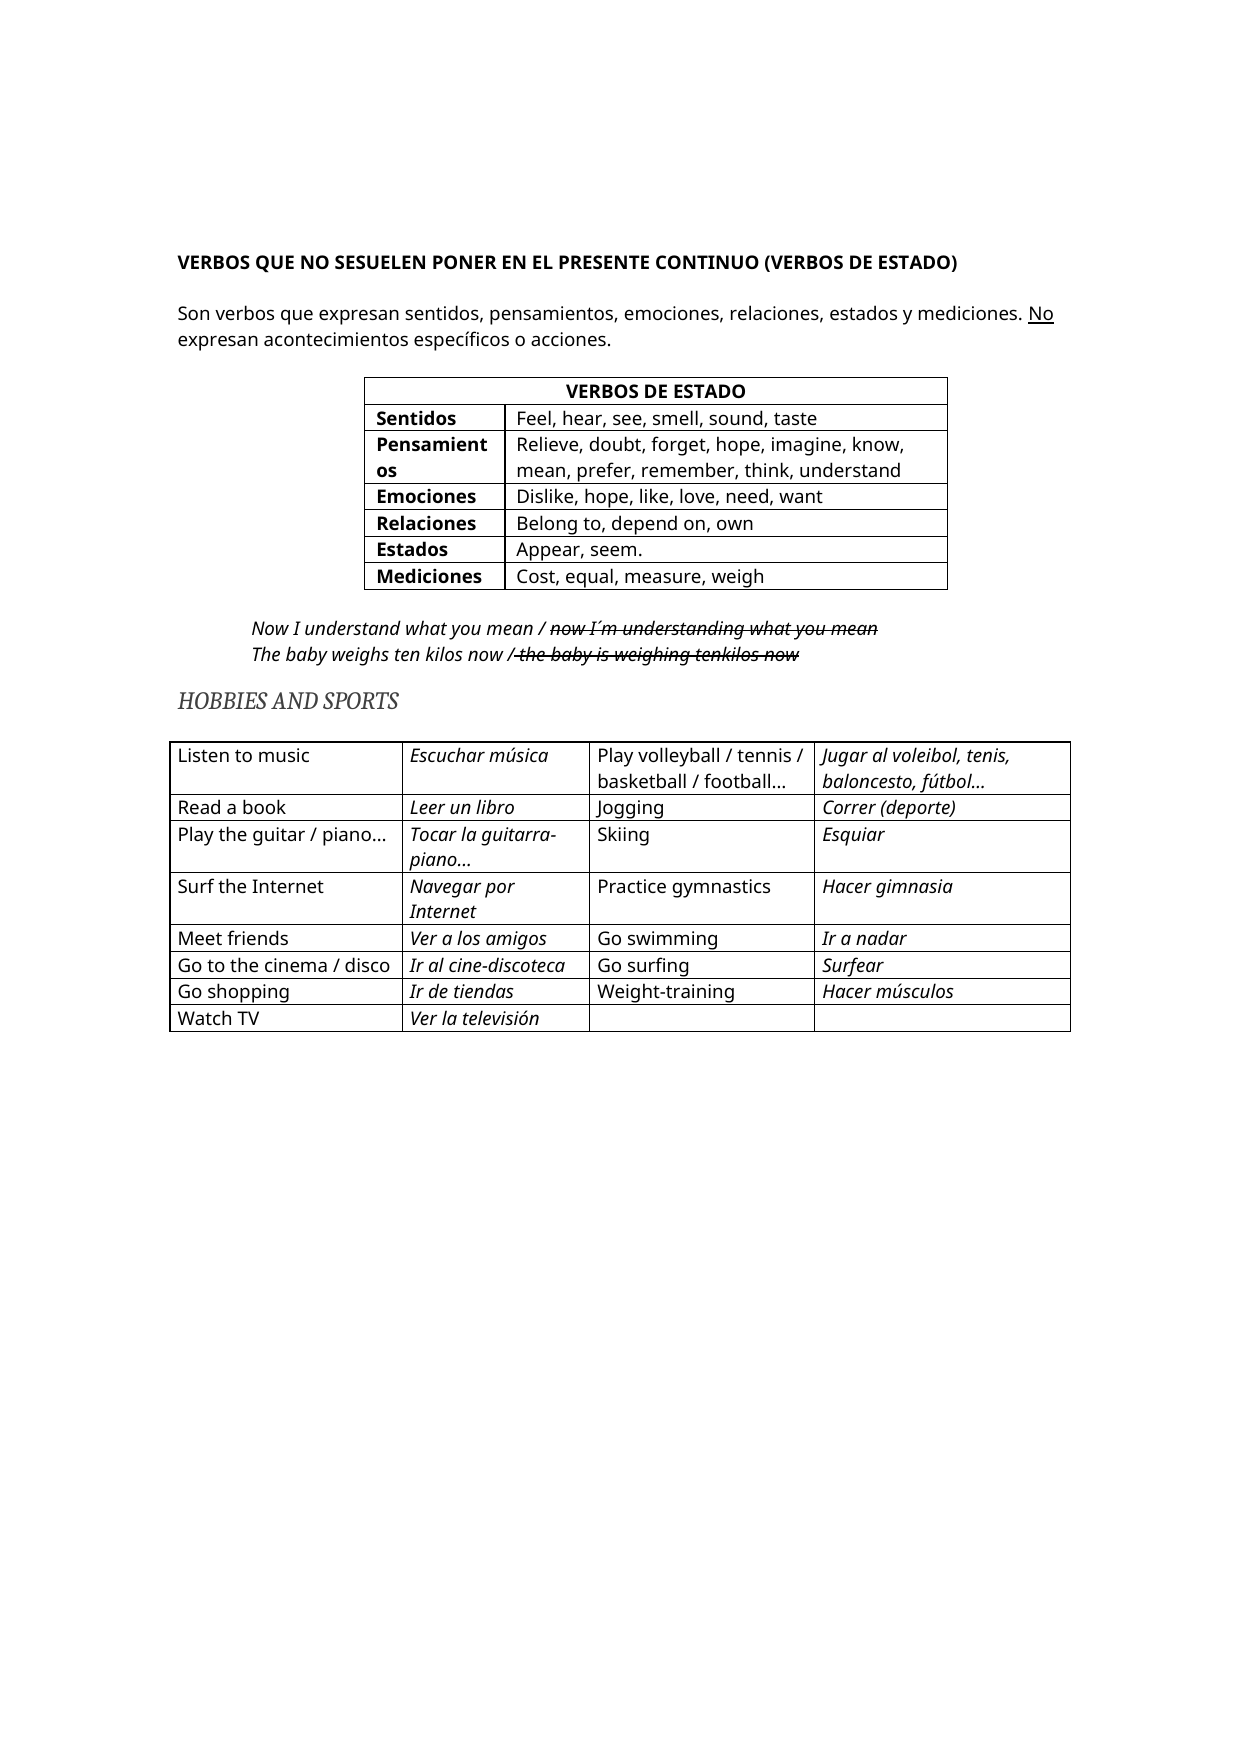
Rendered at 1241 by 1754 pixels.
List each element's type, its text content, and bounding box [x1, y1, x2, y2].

table_cell Weight-training [590, 979, 814, 1004]
table_cell Relaciones [365, 510, 504, 536]
table_cell Esquiar [815, 821, 1070, 872]
table_header VERBOS DE ESTADO [365, 378, 947, 404]
table_cell Read a book [171, 795, 402, 820]
table_cell Skiing [590, 821, 814, 872]
table_cell Navegar por Internet [403, 873, 589, 924]
table_cell Appear, seem. [506, 537, 947, 562]
table_cell Feel, hear, see, smell, sound, taste [506, 405, 947, 430]
table_cell Ir al cine-discoteca [403, 952, 589, 977]
table_cell Go swimming [590, 925, 814, 951]
table_cell Relieve, doubt, forget, hope, imagine, know, mean, prefer, remember, think, understand [506, 431, 947, 482]
table_header Listen to music [171, 743, 402, 793]
text VERBOS QUE NO SESUELEN PONER EN EL PRESENTE CONTINUO (VERBOS DE ESTADO) [177, 250, 1063, 275]
table_cell Play the guitar / piano… [171, 821, 402, 872]
table_cell Ir de tiendas [403, 979, 589, 1004]
table_cell Surf the Internet [171, 873, 402, 924]
table_cell Sentidos [365, 405, 504, 430]
table_header Escuchar música [403, 743, 589, 793]
table_cell Leer un libro [403, 795, 589, 820]
text Son verbos que expresan sentidos, pensamientos, emociones, relaciones, estados y mediciones. No expresan acontecimientos específicos o acciones. [177, 301, 1063, 352]
table_cell Belong to, depend on, own [506, 510, 947, 536]
table_cell Correr (deporte) [815, 795, 1070, 820]
table_header Play volleyball / tennis / basketball / football… [590, 743, 814, 793]
table_cell Tocar la guitarra-piano… [403, 821, 589, 872]
table_cell Cost, equal, measure, weigh [506, 563, 947, 589]
text Now I understand what you mean / now I´m understanding what you mean [177, 615, 1063, 641]
text The baby weighs ten kilos now / the baby is weighing tenkilos now [177, 641, 1063, 666]
table_cell Meet friends [171, 925, 402, 951]
subtitle HOBBIES AND SPORTS [177, 687, 1063, 716]
table_cell Ver la televisión [403, 1005, 589, 1031]
table_cell Ir a nadar [815, 925, 1070, 951]
table_cell Mediciones [365, 563, 504, 589]
table_cell Emociones [365, 484, 504, 509]
table_cell Ver a los amigos [403, 925, 589, 951]
table_cell Go to the cinema / disco [171, 952, 402, 977]
table_cell Surfear [815, 952, 1070, 977]
table_cell Estados [365, 537, 504, 562]
table_cell Hacer músculos [815, 979, 1070, 1004]
table_cell Dislike, hope, like, love, need, want [506, 484, 947, 509]
table_cell Hacer gimnasia [815, 873, 1070, 924]
table_cell Jogging [590, 795, 814, 820]
table_cell [815, 1005, 1070, 1031]
table_cell Watch TV [171, 1005, 402, 1031]
table_cell Practice gymnastics [590, 873, 814, 924]
table_cell [590, 1005, 814, 1031]
table_cell Pensamientos [365, 431, 504, 482]
table_cell Go shopping [171, 979, 402, 1004]
table_cell Go surfing [590, 952, 814, 977]
table_header Jugar al voleibol, tenis, baloncesto, fútbol... [815, 743, 1070, 793]
